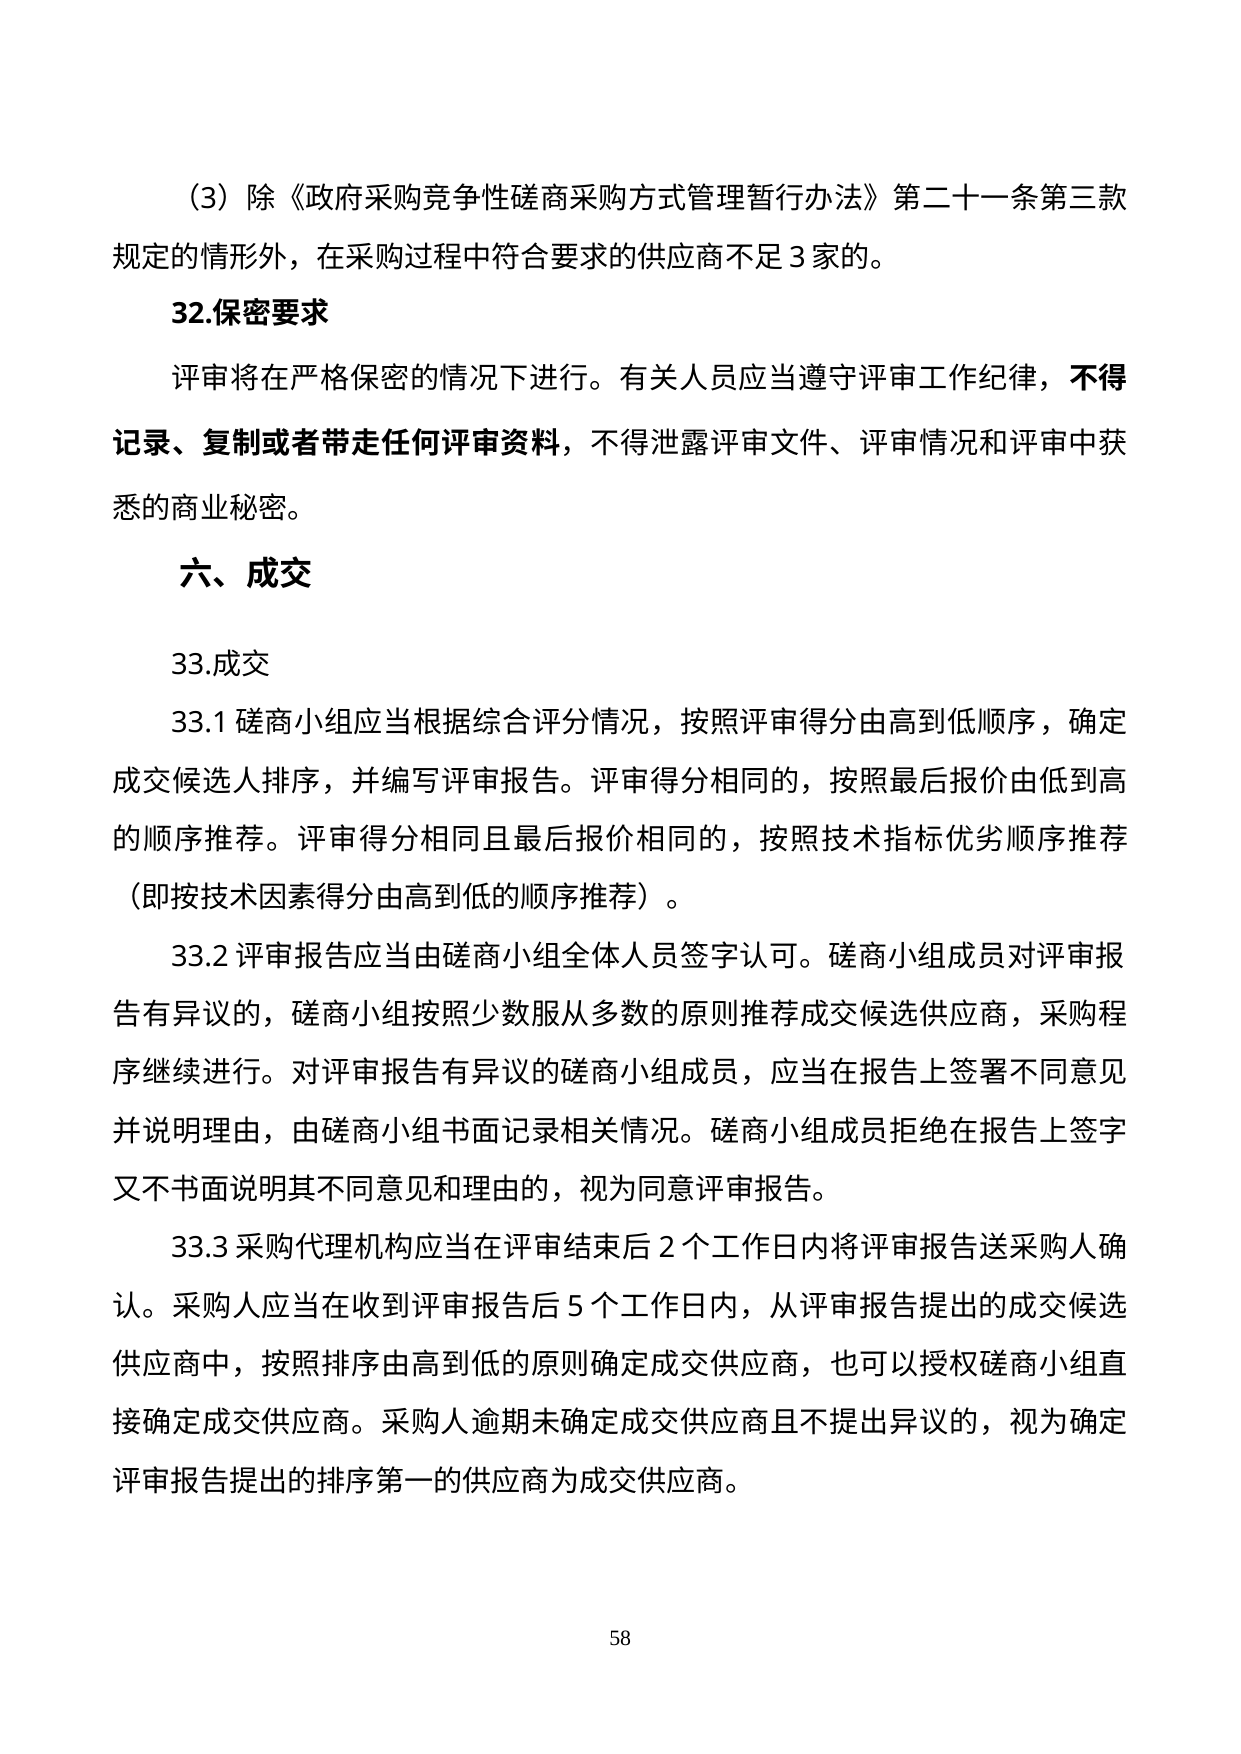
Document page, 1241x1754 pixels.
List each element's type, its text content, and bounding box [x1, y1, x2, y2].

subtitle 六、成交 [112, 539, 1128, 604]
text 32.保密要求 [112, 279, 1128, 344]
text 33.成交 [112, 628, 1128, 686]
text （3）除《政府采购竞争性磋商采购方式管理暂行办法》第二十一条第三款规定的情形外，在采购过程中符合要求的供应商不足3家的。 [112, 162, 1128, 279]
text 33.3采购代理机构应当在评审结束后2个工作日内将评审报告送采购人确认。采购人应当在收到评审报告后5个工作日内，从评审报告提出的成交候选供应商中，按照排序由高到低的原则确定成交供应商，也可以授权磋商小组直接确定成交供应商。采购人逾期未确定成交供应商且不提出异议的，视为确定评审报告提出的排序第一的供应商为成交供应商。 [112, 1211, 1128, 1503]
text 33.1磋商小组应当根据综合评分情况，按照评审得分由高到低顺序，确定成交候选人排序，并编写评审报告。评审得分相同的，按照最后报价由低到高的顺序推荐。评审得分相同且最后报价相同的，按照技术指标优劣顺序推荐（即按技术因素得分由高到低的顺序推荐）。 [112, 686, 1128, 919]
text 评审将在严格保密的情况下进行。有关人员应当遵守评审工作纪律，不得记录、复制或者带走任何评审资料，不得泄露评审文件、评审情况和评审中获悉的商业秘密。 [112, 344, 1128, 539]
text 33.2评审报告应当由磋商小组全体人员签字认可。磋商小组成员对评审报告有异议的，磋商小组按照少数服从多数的原则推荐成交候选供应商，采购程序继续进行。对评审报告有异议的磋商小组成员，应当在报告上签署不同意见并说明理由，由磋商小组书面记录相关情况。磋商小组成员拒绝在报告上签字又不书面说明其不同意见和理由的，视为同意评审报告。 [112, 919, 1128, 1211]
